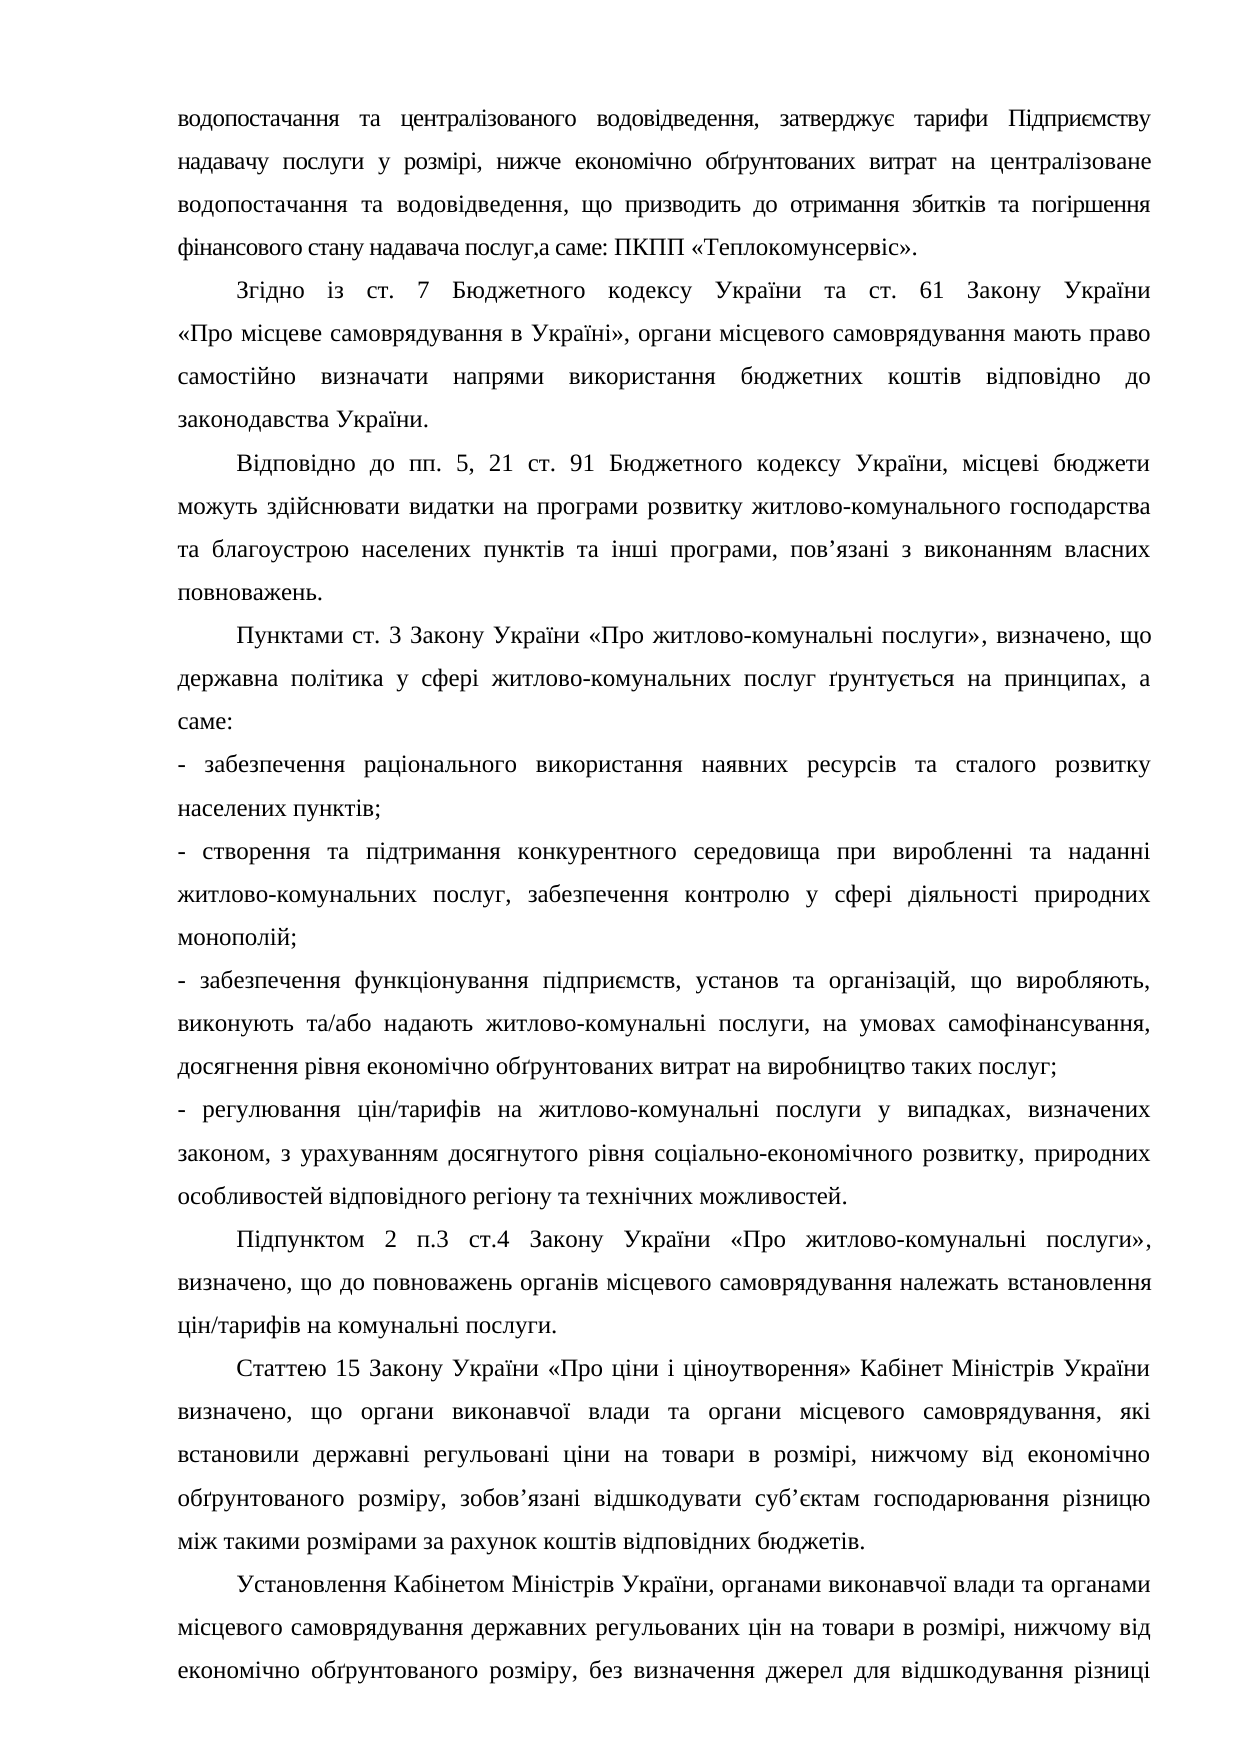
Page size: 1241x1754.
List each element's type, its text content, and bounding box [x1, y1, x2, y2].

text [177, 1569, 1152, 1684]
text - створення та підтримання конкурентного середовища при виробленні та наданні житлово-комунальних послуг, забезпечення контролю у сфері діяльності природних монополій; [177, 836, 1152, 951]
text Пунктами ст. 3 Закону України «Про житлово-комунальні послуги», визначено, що державна політика у сфері житлово-комунальних послуг ґрунтується на принципах, а саме: [177, 692, 1152, 735]
text Відповідно до пп. 5, 21 ст. 91 Бюджетного кодексу України, місцеві бюджети можуть здійснювати видатки на програми розвитку житлово-комунального господарства та благоустрою населених пунктів та інші програми, пов’язані з виконанням власних повноважень. [177, 448, 1152, 606]
text - забезпечення функціонування підприємств, установ та організацій, що виробляють, виконують та/або надають житлово-комунальні послуги, на умовах самофінансування, досягнення рівня економічно обґрунтованих витрат на виробництво таких послуг; [177, 965, 1152, 1080]
text Пунктами ст. 3 Закону України «Про житлово-комунальні послуги», визначено, що державна політика у сфері житлово-комунальних послуг ґрунтується на принципах, а саме: [177, 620, 1152, 663]
text - забезпечення раціонального використання наявних ресурсів та сталого розвитку населених пунктів; [177, 749, 1152, 821]
text Згідно із ст. 7 Бюджетного кодексу України та ст. 61 Закону України «Про місцеве самоврядування в Україні», органи місцевого самоврядування мають право самостійно визначати напрями використання бюджетних коштів відповідно до законодавства України. [177, 275, 1152, 433]
text Підпунктом 2 п.3 ст.4 Закону України «Про житлово-комунальні послуги», визначено, що до повноважень органів місцевого самоврядування належать встановлення цін/тарифів на комунальні послуги. [177, 1224, 1152, 1339]
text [177, 103, 1152, 261]
text Статтею 15 Закону України «Про ціни і ціноутворення» Кабінет Міністрів України визначено, що органи виконавчої влади та органи місцевого самоврядування, які встановили державні регульовані ціни на товари в розмірі, нижчому від економічно обґрунтованого розміру, зобов’язані відшкодувати суб’єктам господарювання різницю між такими розмірами за рахунок коштів відповідних бюджетів. [177, 1353, 1152, 1554]
text - регулювання цін/тарифів на житлово-комунальні послуги у випадках, визначених законом, з урахуванням досягнутого рівня соціально-економічного розвитку, природних особливостей відповідного регіону та технічних можливостей. [177, 1094, 1152, 1209]
